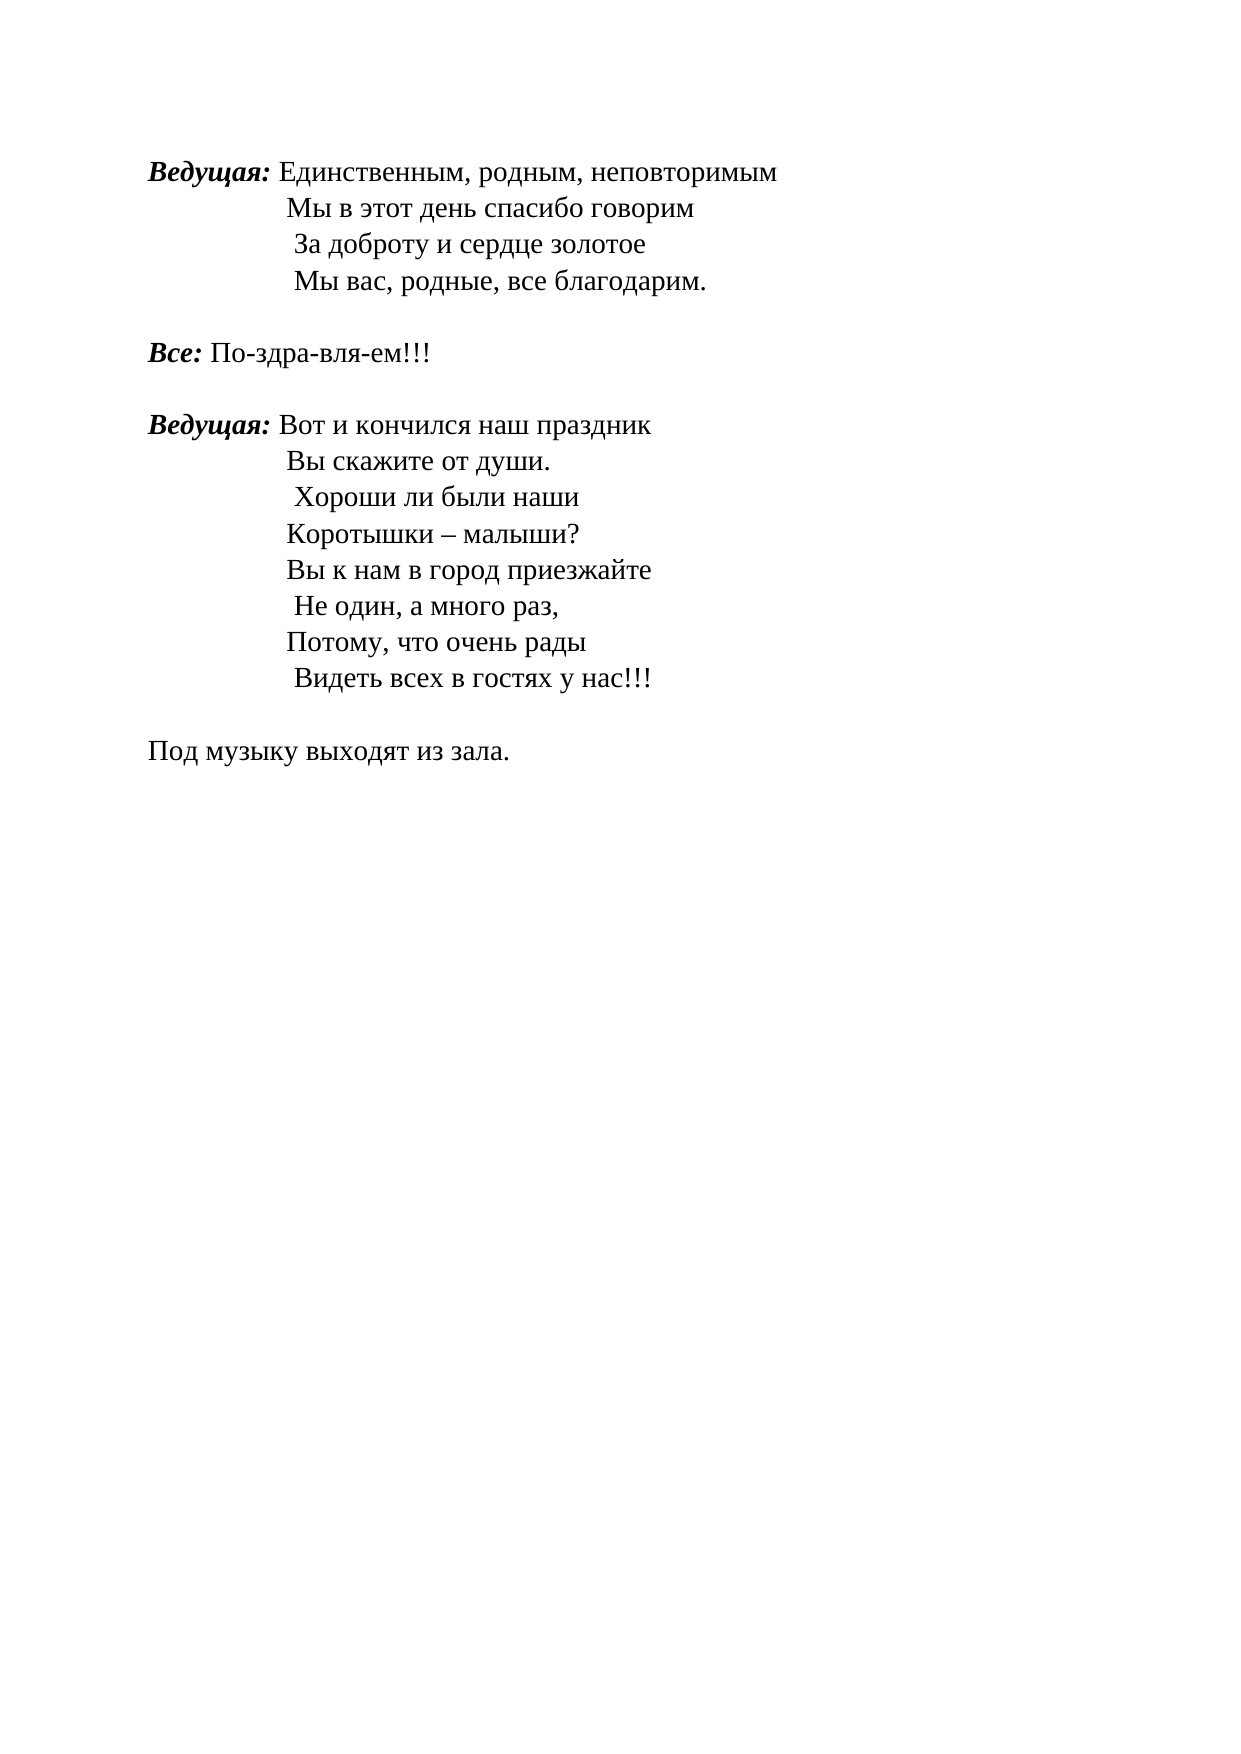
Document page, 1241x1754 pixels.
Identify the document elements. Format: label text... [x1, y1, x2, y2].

list Не один, а много раз, [148, 588, 1181, 622]
list Под музыку выходят из зала. [148, 733, 1181, 766]
list Потому, что очень рады [148, 624, 1181, 658]
list Хороши ли были наши [148, 479, 1181, 513]
list Видеть всех в гостях у нас!!! [148, 660, 1181, 694]
list Ведущая: Вот и кончился наш праздник [148, 407, 1181, 441]
list Вы к нам в город приезжайте [148, 552, 1181, 585]
list Все: По-здра-вля-ем!!! [148, 335, 1181, 368]
list Мы вас, родные, все благодарим. [148, 263, 1181, 296]
list Мы в этот день спасибо говорим [148, 190, 1181, 224]
list Коротышки – малыши? [148, 516, 1181, 549]
list Вы скажите от души. [148, 443, 1181, 477]
list Ведущая: Единственным, родным, неповторимым [148, 154, 1181, 188]
list За доброту и сердце золотое [148, 227, 1181, 260]
